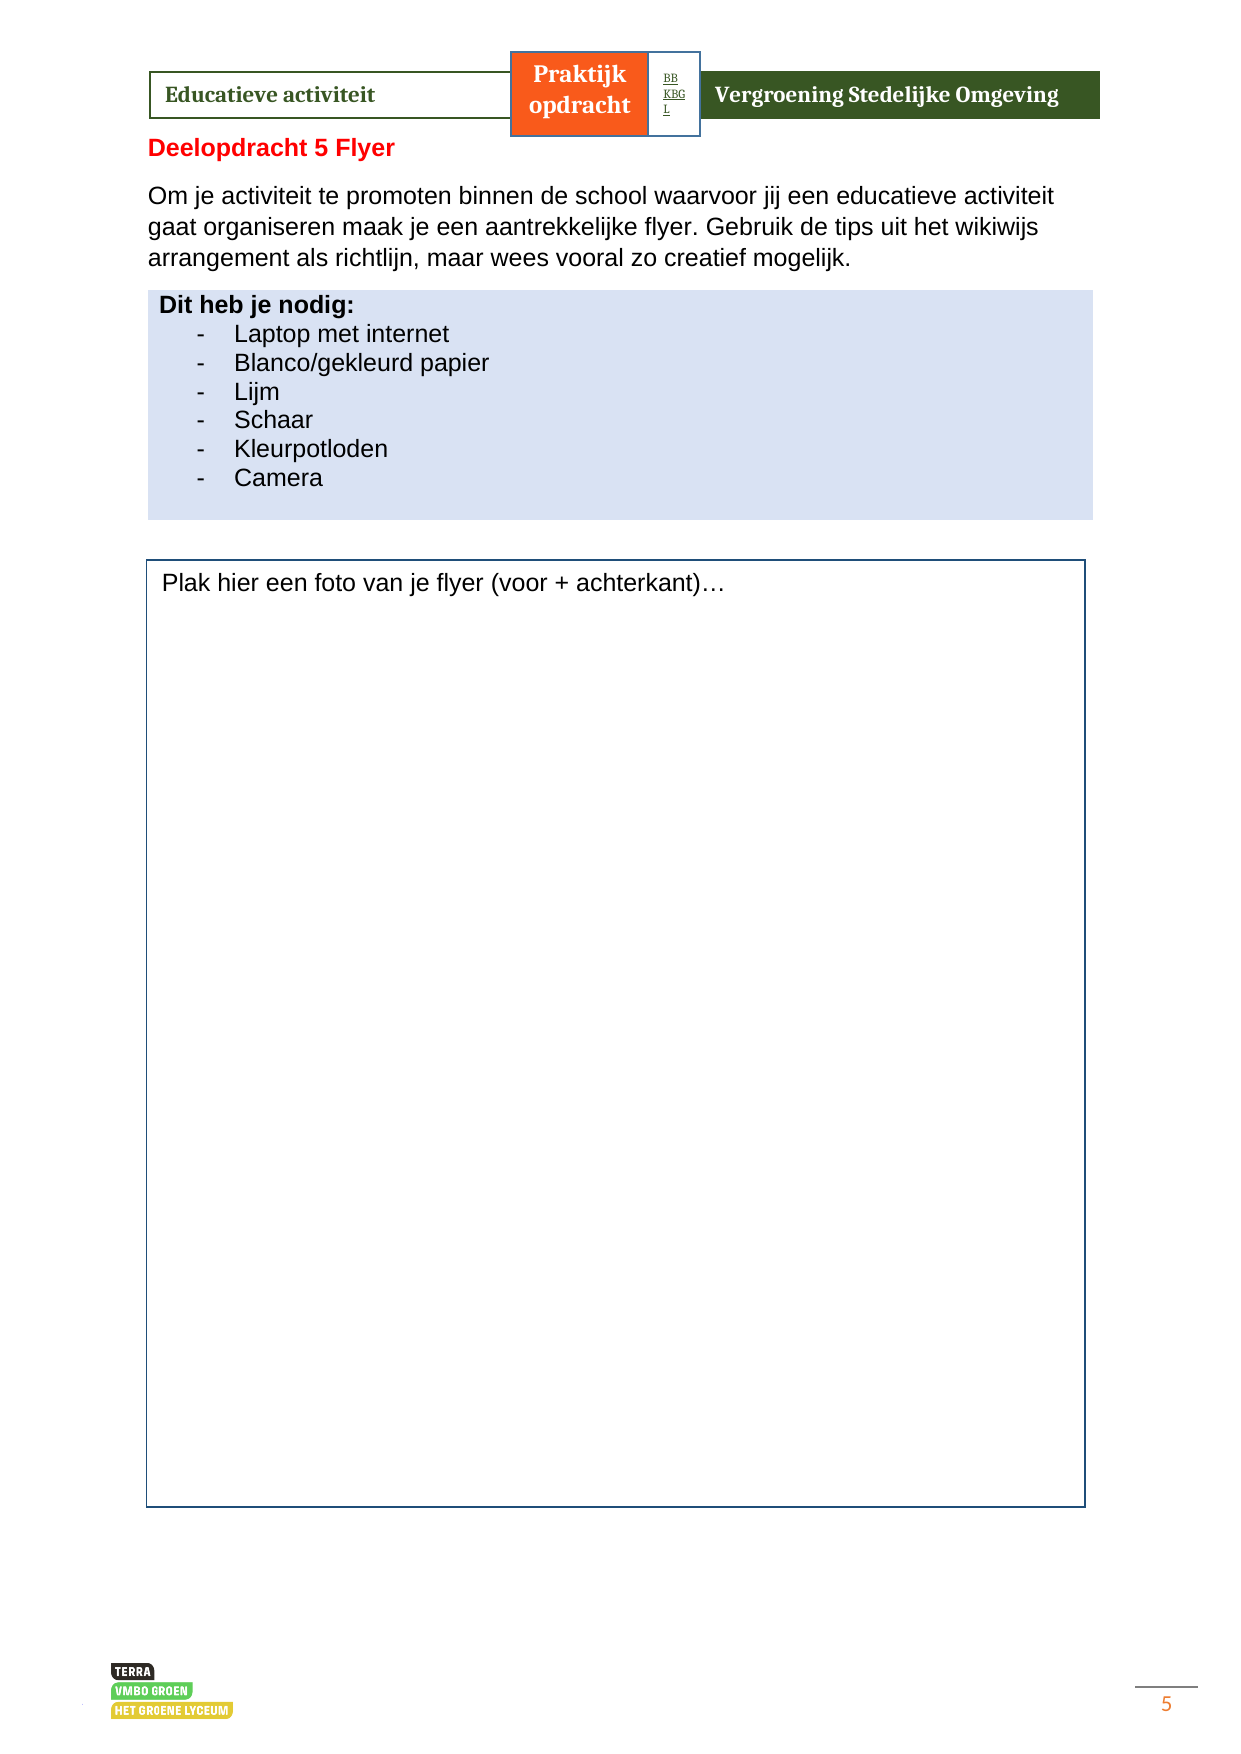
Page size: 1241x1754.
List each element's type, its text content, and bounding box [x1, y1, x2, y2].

picture [82, 1662, 234, 1720]
text Om je activiteit te promoten binnen de school waarvoor jij een educatieve activiteit gaat organiseren maak je een aantrekkelijke flyer. Gebruik de tips uit het wikiwijs arrangement als richtlijn, maar wees vooral zo creatief mogelijk. [148, 181, 1093, 271]
table_header Dit heb je nodig: Laptop met internet Blanco/gekleurd papier Lijm Schaar Kleurpotloden Camera [148, 290, 1093, 520]
text Deelopdracht 5 Flyer [148, 133, 1093, 162]
